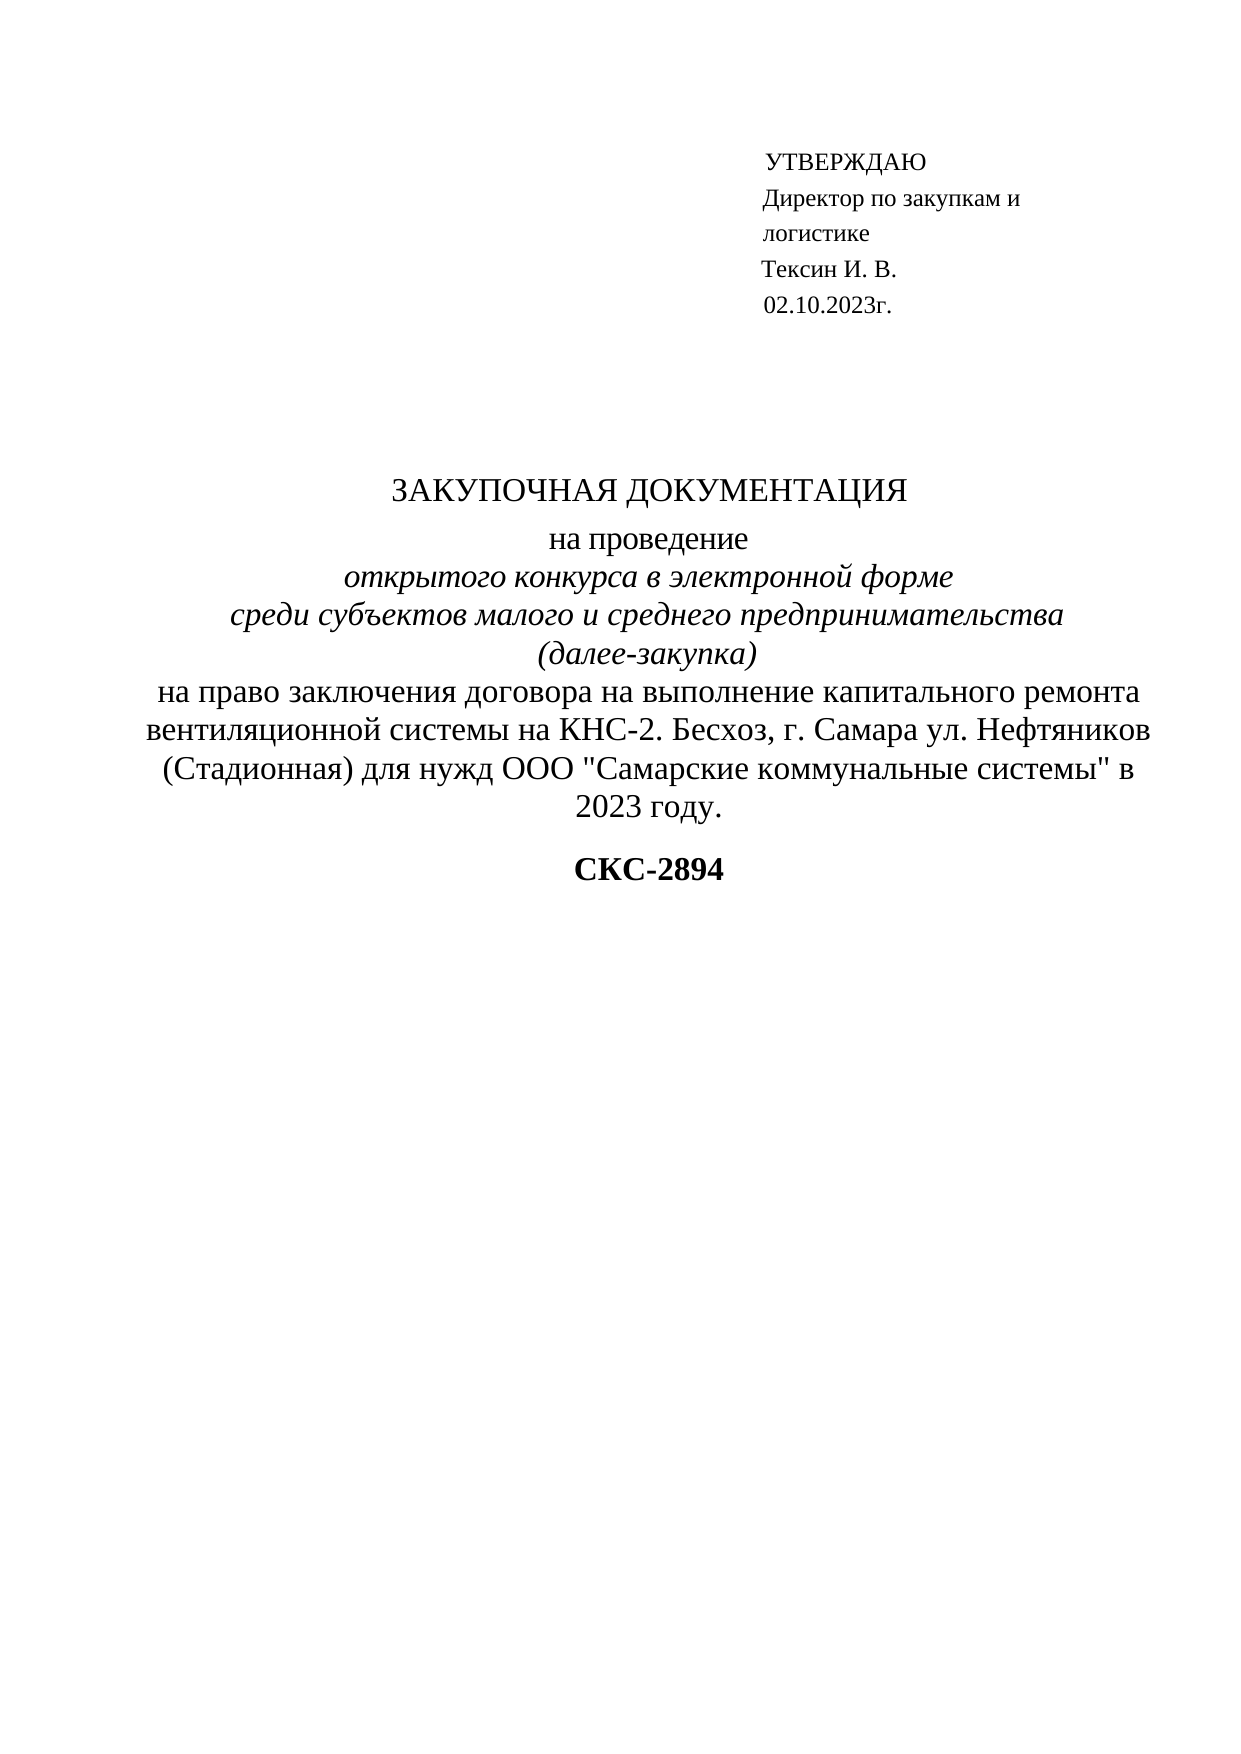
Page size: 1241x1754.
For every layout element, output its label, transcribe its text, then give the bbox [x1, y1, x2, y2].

text Тексин И. В. [131, 254, 1168, 283]
text Директор по закупкам и [131, 183, 1168, 211]
text открытого конкурса в электронной форме [131, 556, 1166, 595]
text на право заключения договора на выполнение капитального ремонта вентиляционной системы на КНС-2. Бесхоз, г. Самара ул. Нефтяников (Стадионная) для нужд ООО "Самарские коммунальные системы" в 2023 году. [131, 671, 1166, 825]
text УТВЕРЖДАЮ [131, 147, 1168, 175]
text на проведение [131, 518, 1166, 556]
text логистике [131, 218, 1168, 247]
text ЗАКУПОЧНАЯ ДОКУМЕНТАЦИЯ [131, 470, 1168, 508]
text СКС-2894 [131, 850, 1166, 888]
text 02.10.2023г. [131, 290, 1168, 319]
text среди субъектов малого и среднего предпринимательства [131, 595, 1166, 633]
text (далее-закупка) [131, 633, 1166, 671]
